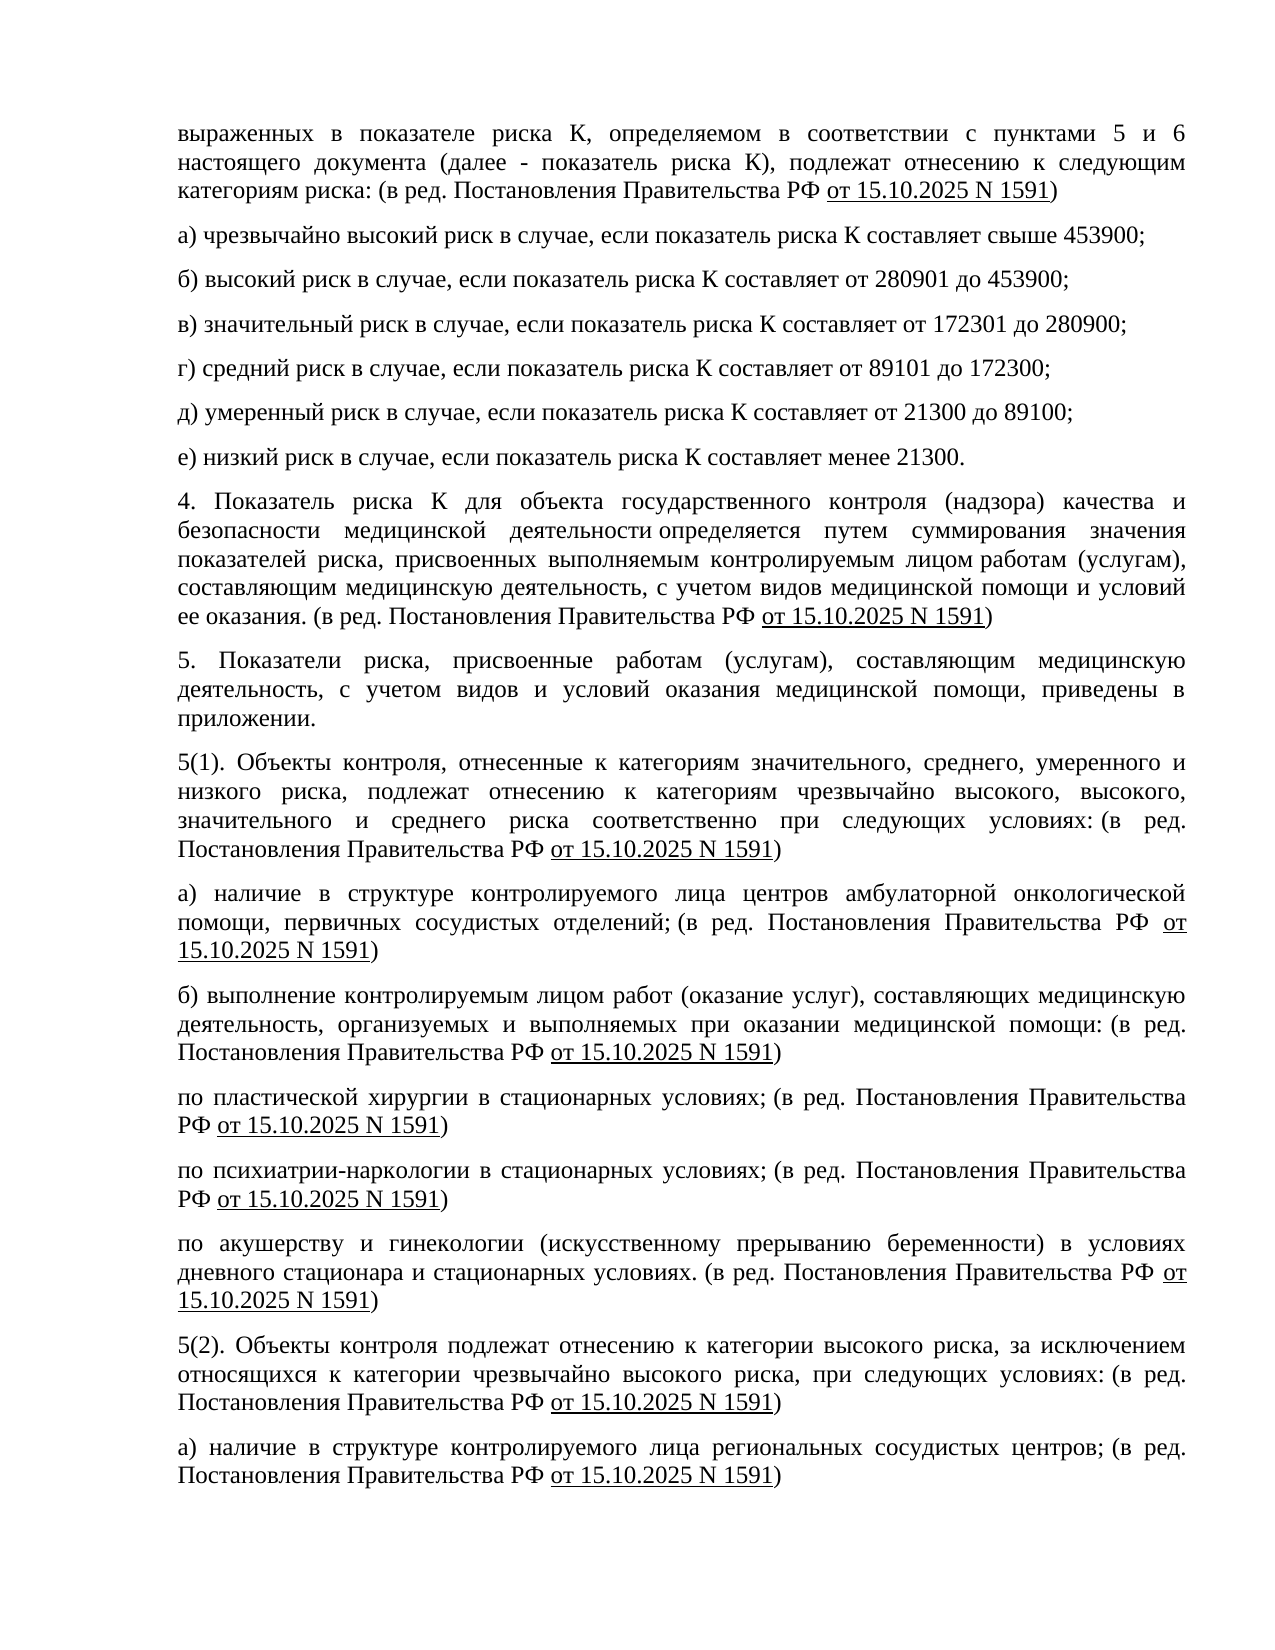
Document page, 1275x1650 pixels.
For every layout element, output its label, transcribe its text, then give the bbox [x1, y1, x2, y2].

text в) значительный риск в случае, если показатель риска К составляет от 172301 до 280900; [177, 309, 1186, 337]
text 4. Показатель риска К для объекта государственного контроля (надзора) качества и безопасности медицинской деятельности определяется путем суммирования значения показателей риска, присвоенных выполняемым контролируемым лицом работам (услугам), составляющим медицинскую деятельность, с учетом видов медицинской помощи и условий ее оказания. (в ред. Постановления Правительства РФ от 15.10.2025 N 1591) [177, 486, 1186, 630]
text 5(2). Объекты контроля подлежат отнесению к категории высокого риска, за исключением относящихся к категории чрезвычайно высокого риска, при следующих условиях: (в ред. Постановления Правительства РФ от 15.10.2025 N 1591) [177, 1330, 1186, 1416]
text а) чрезвычайно высокий риск в случае, если показатель риска К составляет свыше 453900; [177, 220, 1186, 249]
text е) низкий риск в случае, если показатель риска К составляет менее 21300. [177, 442, 1186, 471]
text а) наличие в структуре контролируемого лица центров амбулаторной онкологической помощи, первичных сосудистых отделений; (в ред. Постановления Правительства РФ от 15.10.2025 N 1591) [177, 878, 1186, 964]
text 5. Показатели риска, присвоенные работам (услугам), составляющим медицинскую деятельность, с учетом видов и условий оказания медицинской помощи, приведены в приложении. [177, 646, 1186, 732]
text д) умеренный риск в случае, если показатель риска К составляет от 21300 до 89100; [177, 397, 1186, 426]
text б) выполнение контролируемым лицом работ (оказание услуг), составляющих медицинскую деятельность, организуемых и выполняемых при оказании медицинской помощи: (в ред. Постановления Правительства РФ от 15.10.2025 N 1591) [177, 980, 1186, 1066]
text 5(1). Объекты контроля, отнесенные к категориям значительного, среднего, умеренного и низкого риска, подлежат отнесению к категориям чрезвычайно высокого, высокого, значительного и среднего риска соответственно при следующих условиях: (в ред. Постановления Правительства РФ от 15.10.2025 N 1591) [177, 747, 1186, 862]
text по психиатрии-наркологии в стационарных условиях; (в ред. Постановления Правительства РФ от 15.10.2025 N 1591) [177, 1155, 1186, 1212]
text по акушерству и гинекологии (искусственному прерыванию беременности) в условиях дневного стационара и стационарных условиях. (в ред. Постановления Правительства РФ от 15.10.2025 N 1591) [177, 1228, 1186, 1314]
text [177, 118, 1186, 204]
text по пластической хирургии в стационарных условиях; (в ред. Постановления Правительства РФ от 15.10.2025 N 1591) [177, 1082, 1186, 1139]
text б) высокий риск в случае, если показатель риска К составляет от 280901 до 453900; [177, 264, 1186, 293]
text а) наличие в структуре контролируемого лица региональных сосудистых центров; (в ред. Постановления Правительства РФ от 15.10.2025 N 1591) [177, 1432, 1186, 1489]
text г) средний риск в случае, если показатель риска К составляет от 89101 до 172300; [177, 353, 1186, 382]
